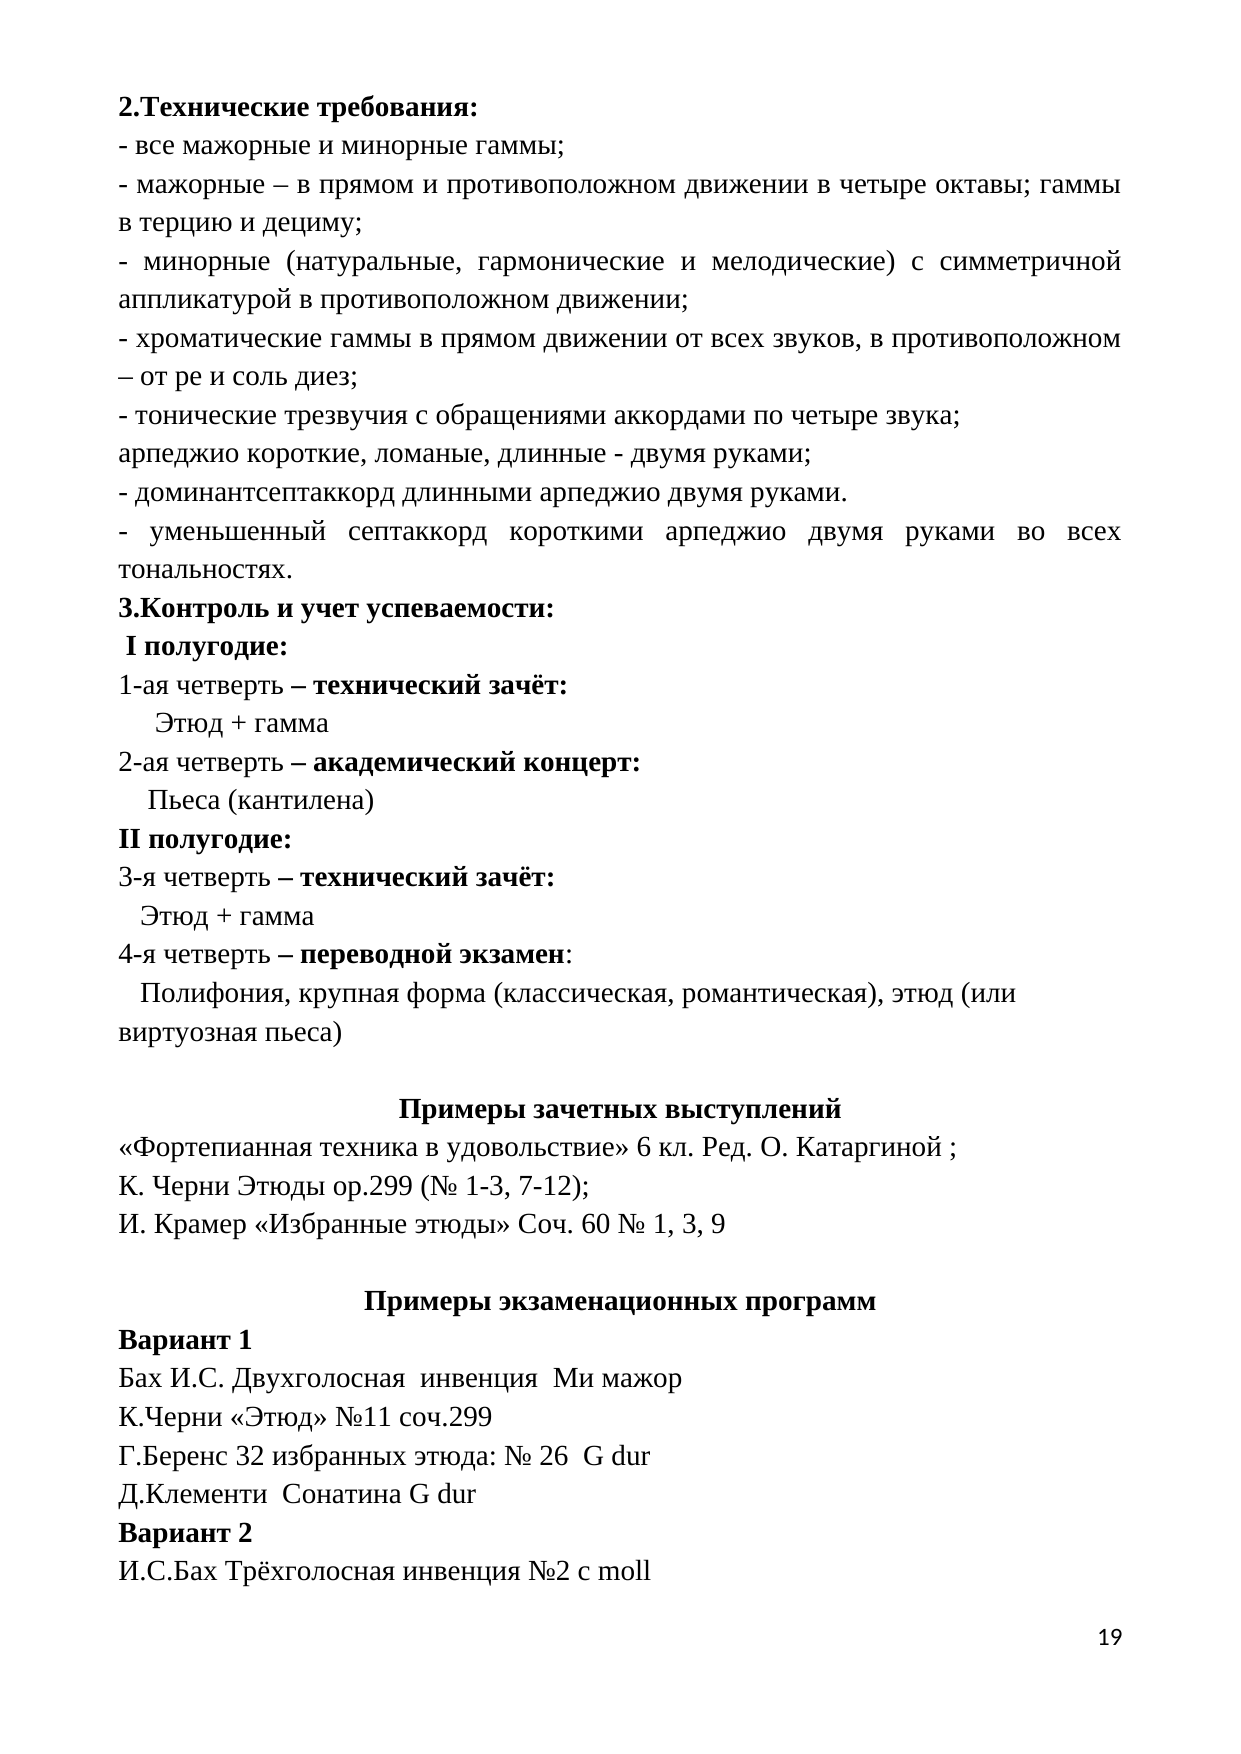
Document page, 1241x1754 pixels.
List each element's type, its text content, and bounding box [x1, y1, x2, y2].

text Бах И.С. Двухголосная инвенция Ми мажор [118, 1361, 1122, 1394]
text И. Крамер «Избранные этюды» Соч. 60 № 1, 3, 9 [118, 1206, 1122, 1240]
text Пьеса (кантилена) [118, 782, 1122, 816]
text - все мажорные и минорные гаммы; [118, 127, 1122, 161]
text - минорные (натуральные, гармонические и мелодические) с симметричной аппликатурой в противоположном движении; [118, 243, 1122, 315]
text Примеры экзаменационных программ [118, 1283, 1122, 1317]
text - уменьшенный септаккорд короткими арпеджио двумя руками во всех тональностях. [118, 513, 1122, 585]
text - доминантсептаккорд длинными арпеджио двумя руками. [118, 474, 1122, 508]
text II полугодие: [118, 821, 1122, 854]
text - мажорные – в прямом и противоположном движении в четыре октавы; гаммы в терцию и дециму; [118, 166, 1122, 238]
text I полугодие: [118, 628, 1122, 662]
text 3.Контроль и учет успеваемости: [118, 590, 1122, 623]
text И.С.Бах Трёхголосная инвенция №2 c moll [118, 1553, 1122, 1587]
text 3-я четверть – технический зачёт: [118, 859, 1122, 893]
text Примеры зачетных выступлений [118, 1091, 1122, 1124]
text - хроматические гаммы в прямом движении от всех звуков, в противоположном – от ре и соль диез; [118, 320, 1122, 392]
text Полифония, крупная форма (классическая, романтическая), этюд (или виртуозная пьеса) [118, 975, 1122, 1047]
text 2-ая четверть – академический концерт: [118, 744, 1122, 777]
text Этюд + гамма [118, 898, 1122, 932]
text Этюд + гамма [118, 705, 1122, 739]
text Д.Клементи Сонатина G dur [118, 1476, 1122, 1510]
text 1-ая четверть – технический зачёт: [118, 667, 1122, 700]
text - тонические трезвучия с обращениями аккордами по четыре звука; [118, 397, 1122, 431]
text 2.Технические требования: [118, 89, 1122, 122]
text К.Черни «Этюд» №11 соч.299 [118, 1399, 1122, 1433]
text Вариант 1 [118, 1322, 1122, 1356]
text Вариант 2 [118, 1515, 1122, 1548]
text «Фортепианная техника в удовольствие» 6 кл. Ред. О. Катаргиной ; [118, 1129, 1122, 1163]
text Г.Беренс 32 избранных этюда: № 26 G dur [118, 1438, 1122, 1471]
text 4-я четверть – переводной экзамен: [118, 937, 1122, 970]
text арпеджио короткие, ломаные, длинные - двумя руками; [118, 436, 1122, 469]
text К. Черни Этюды ор.299 (№ 1-3, 7-12); [118, 1168, 1122, 1201]
